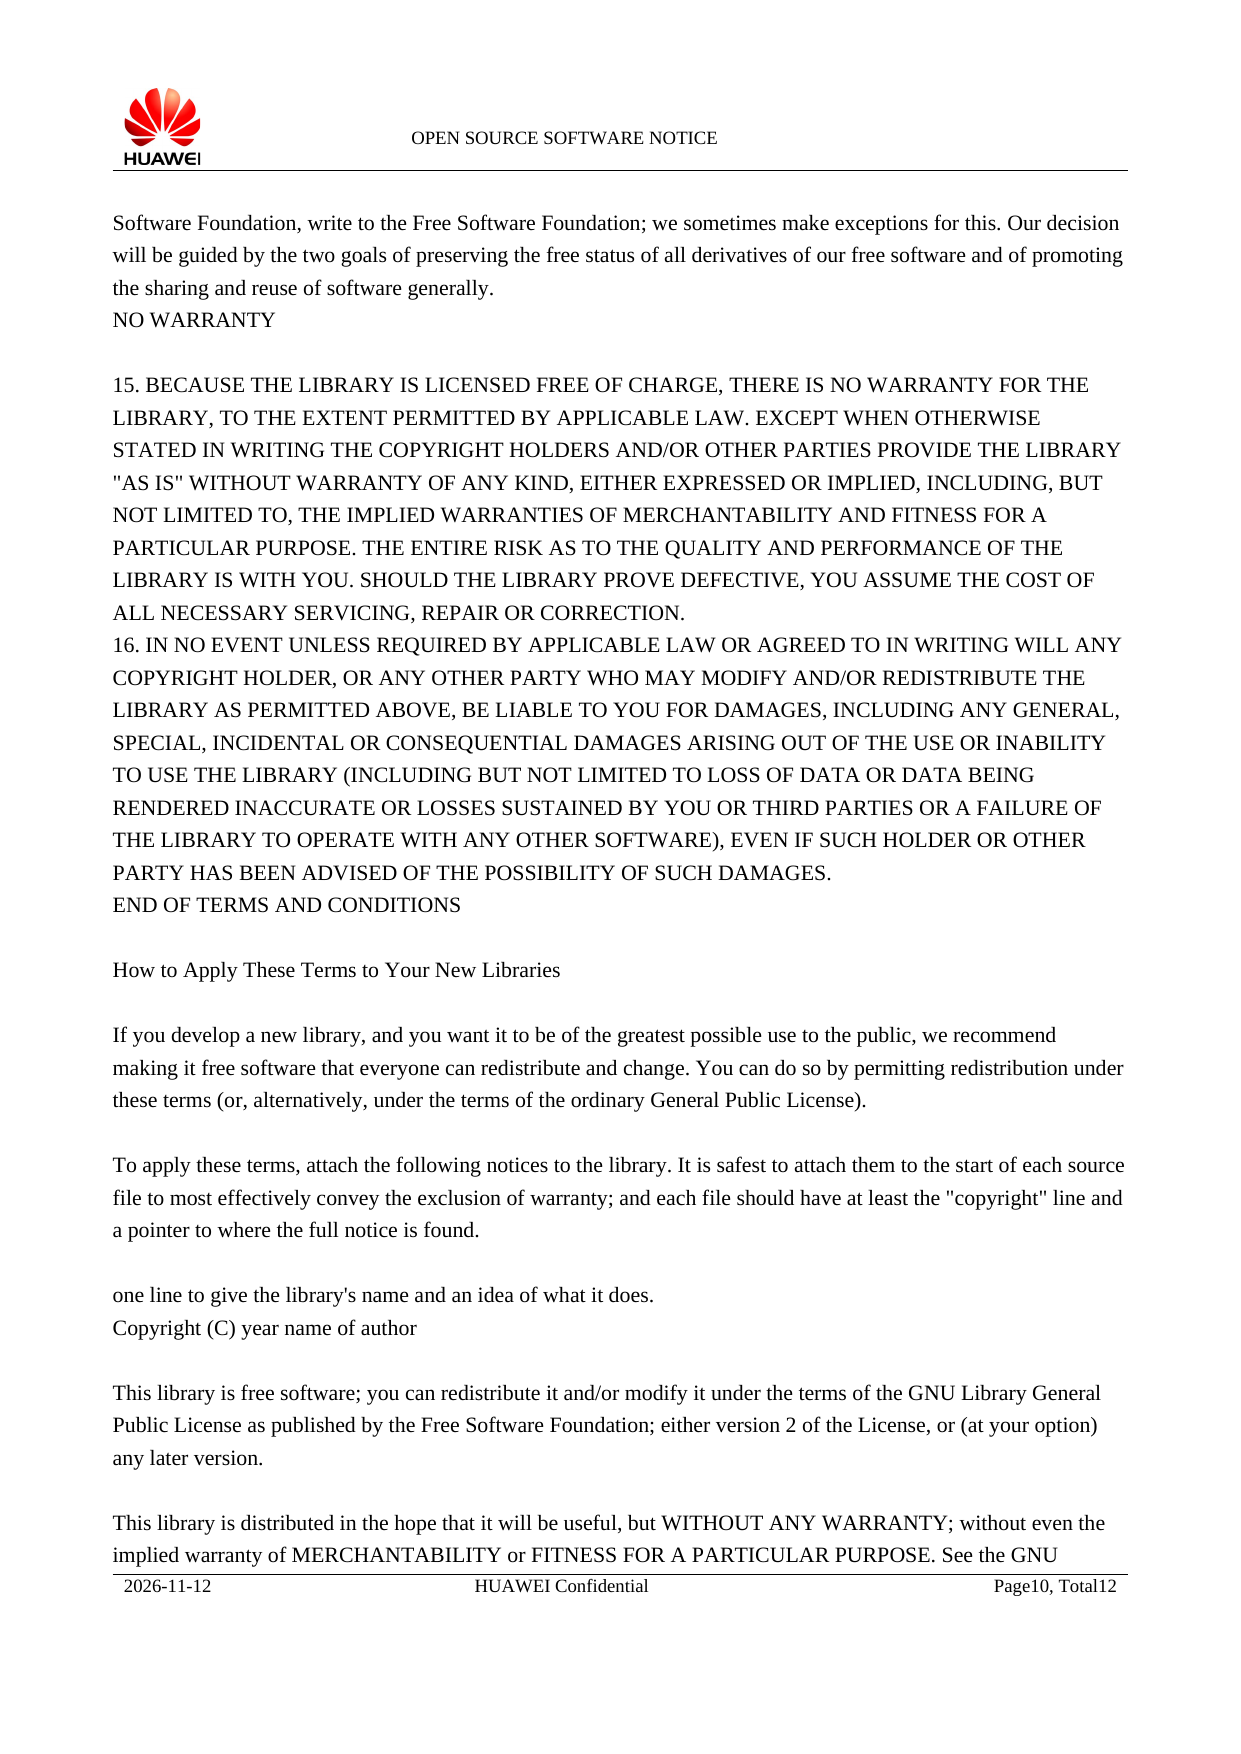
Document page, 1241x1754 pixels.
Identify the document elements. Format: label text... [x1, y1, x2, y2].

picture [124, 88, 201, 165]
